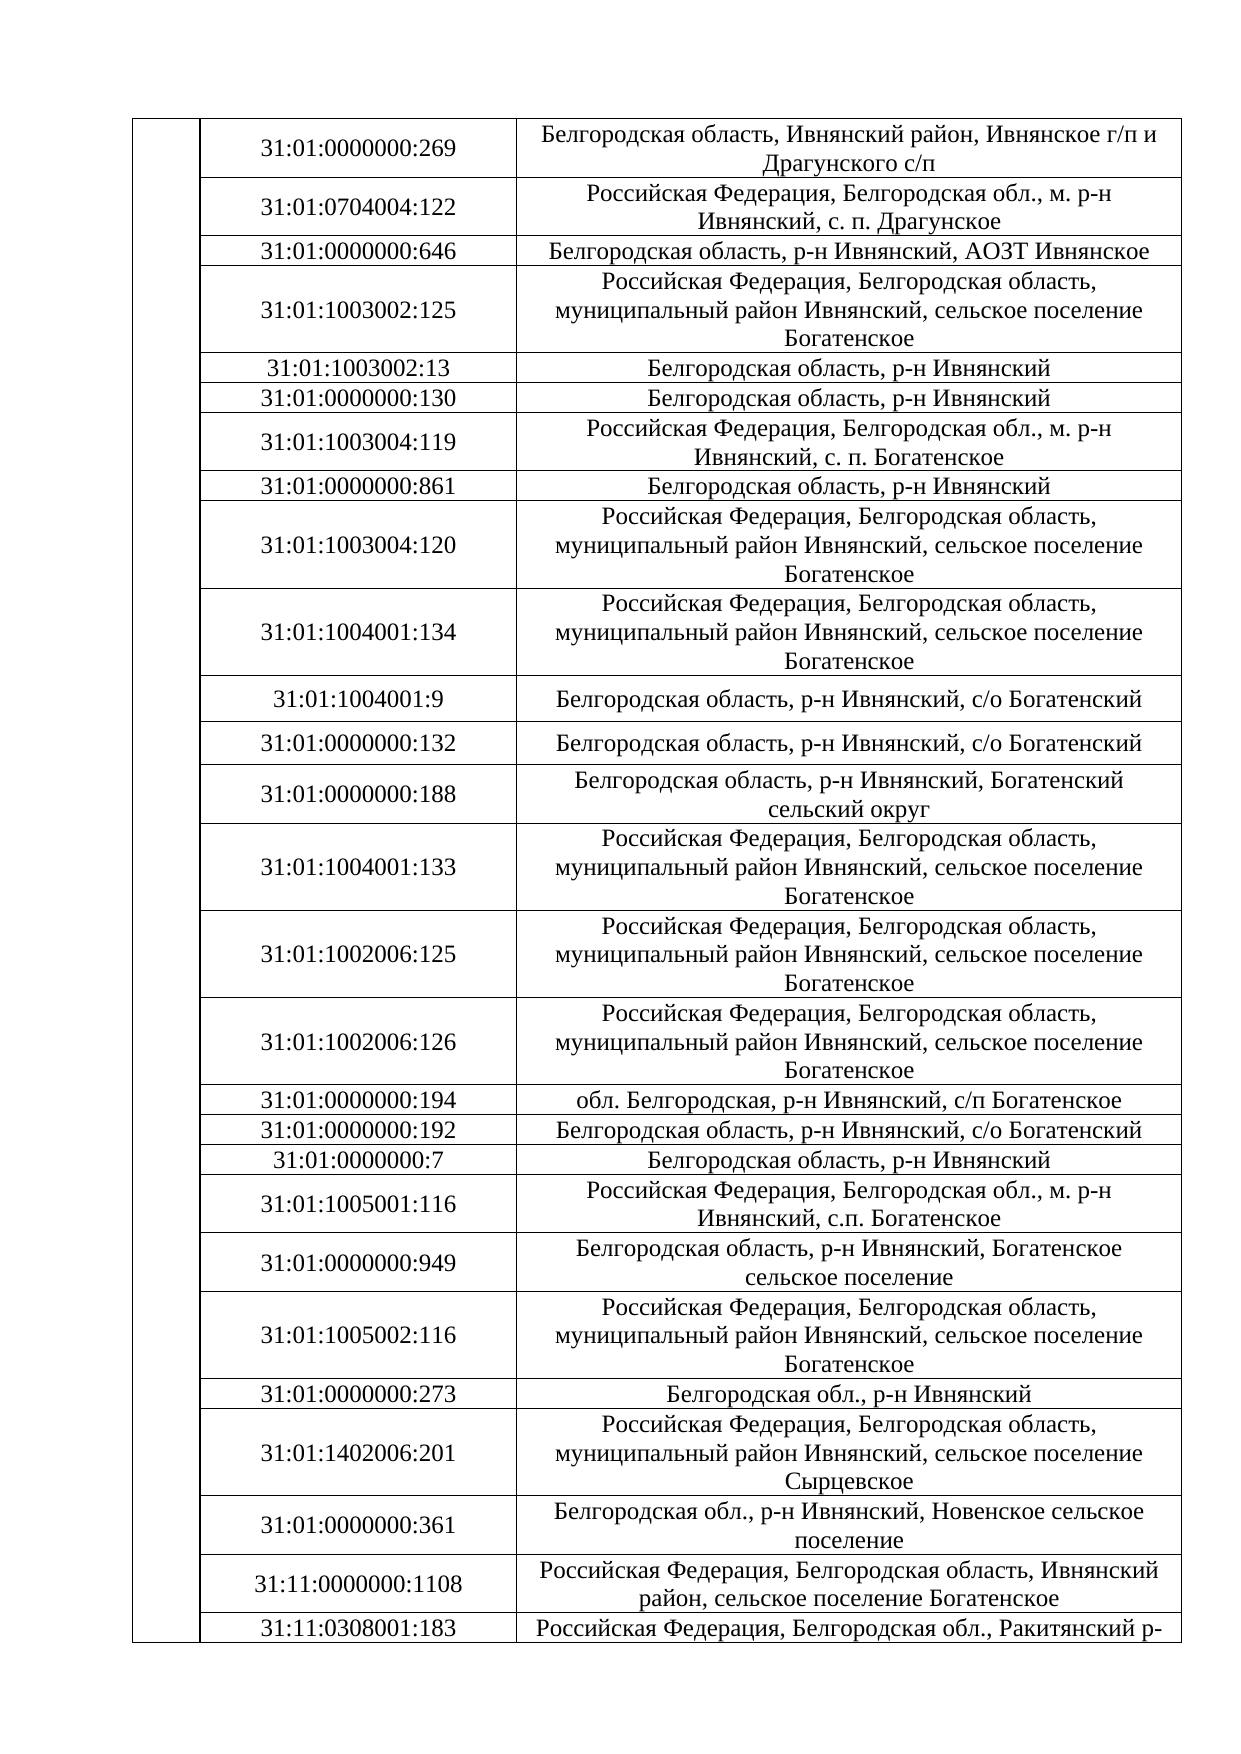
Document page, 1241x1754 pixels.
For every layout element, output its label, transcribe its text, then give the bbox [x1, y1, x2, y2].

table_cell 31:01:0000000:646 [201, 236, 516, 265]
table_cell 31:01:1003002:125 [201, 266, 516, 352]
table_cell Российская Федерация, Белгородская область, муниципальный район Ивнянский, сельское поселение Богатенское [517, 1292, 1181, 1378]
table_cell 31:01:0000000:949 [201, 1233, 516, 1291]
table_cell 31:01:1004001:9 [201, 676, 516, 721]
table_cell 31:01:1004001:133 [201, 824, 516, 910]
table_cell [517, 1613, 1181, 1642]
table_cell Белгородская обл., р-н Ивнянский [517, 1379, 1181, 1408]
table_cell 31:01:0000000:7 [201, 1145, 516, 1174]
table_cell 31:01:1004001:134 [201, 589, 516, 675]
table_cell 31:01:0000000:188 [201, 765, 516, 822]
table_cell Белгородская область, р-н Ивнянский, Богатенский сельский округ [517, 765, 1181, 822]
table_cell 31:01:0000000:269 [201, 119, 516, 177]
table_cell 31:01:1002006:125 [201, 911, 516, 997]
table_cell Российская Федерация, Белгородская область, муниципальный район Ивнянский, сельское поселение Богатенское [517, 501, 1181, 587]
table_cell 31:01:0000000:132 [201, 722, 516, 764]
table_cell Белгородская область, Ивнянский район, Ивнянское г/п и Драгунского с/п [517, 119, 1181, 177]
table_cell Белгородская обл., р-н Ивнянский, Новенское сельское поселение [517, 1496, 1181, 1554]
table_cell Белгородская область, р-н Ивнянский, с/о Богатенский [517, 722, 1181, 764]
table_cell Белгородская область, р-н Ивнянский [517, 1145, 1181, 1174]
table_cell Белгородская область, р-н Ивнянский, с/о Богатенский [517, 676, 1181, 721]
table_cell 31:01:1002006:126 [201, 998, 516, 1084]
table_cell Российская Федерация, Белгородская область, муниципальный район Ивнянский, сельское поселение Сырцевское [517, 1409, 1181, 1495]
table_cell Российская Федерация, Белгородская область, муниципальный район Ивнянский, сельское поселение Богатенское [517, 266, 1181, 352]
table_cell 31:01:1003002:13 [201, 353, 516, 382]
table_cell 31:01:0000000:194 [201, 1085, 516, 1114]
table_cell 31:11:0000000:1108 [201, 1555, 516, 1612]
table_cell Белгородская область, р-н Ивнянский, с/о Богатенский [517, 1115, 1181, 1144]
table_cell 31:01:1005001:116 [201, 1175, 516, 1232]
table_cell Российская Федерация, Белгородская область, муниципальный район Ивнянский, сельское поселение Богатенское [517, 998, 1181, 1084]
table_cell 31:01:0000000:192 [201, 1115, 516, 1144]
table_cell Российская Федерация, Белгородская обл., м. р-н Ивнянский, с.п. Богатенское [517, 1175, 1181, 1232]
table_cell Российская Федерация, Белгородская область, муниципальный район Ивнянский, сельское поселение Богатенское [517, 911, 1181, 997]
table_cell Белгородская область, р-н Ивнянский, Богатенское сельское поселение [517, 1233, 1181, 1291]
table_cell Российская Федерация, Белгородская область, муниципальный район Ивнянский, сельское поселение Богатенское [517, 589, 1181, 675]
table_cell 31:01:0000000:273 [201, 1379, 516, 1408]
table_cell 31:01:0000000:130 [201, 383, 516, 412]
table_cell Белгородская область, р-н Ивнянский [517, 383, 1181, 412]
table_cell Белгородская область, р-н Ивнянский [517, 471, 1181, 500]
table_cell 31:01:0000000:361 [201, 1496, 516, 1554]
table_cell 31:01:1003004:119 [201, 413, 516, 470]
table_cell 31:01:1005002:116 [201, 1292, 516, 1378]
table_cell 31:01:0704004:122 [201, 178, 516, 235]
table_cell Российская Федерация, Белгородская обл., м. р-н Ивнянский, с. п. Драгунское [517, 178, 1181, 235]
table_cell Белгородская область, р-н Ивнянский [517, 353, 1181, 382]
table_cell 31:11:0308001:183 [201, 1613, 516, 1642]
table_cell Белгородская область, р-н Ивнянский, АОЗТ Ивнянское [517, 236, 1181, 265]
table_cell Российская Федерация, Белгородская область, муниципальный район Ивнянский, сельское поселение Богатенское [517, 824, 1181, 910]
table_cell 31:01:1402006:201 [201, 1409, 516, 1495]
table_cell Российская Федерация, Белгородская обл., м. р-н Ивнянский, с. п. Богатенское [517, 413, 1181, 470]
table_cell обл. Белгородская, р-н Ивнянский, с/п Богатенское [517, 1085, 1181, 1114]
table_cell 31:01:0000000:861 [201, 471, 516, 500]
table_cell 31:01:1003004:120 [201, 501, 516, 587]
table_cell Российская Федерация, Белгородская область, Ивнянский район, сельское поселение Богатенское [517, 1555, 1181, 1612]
